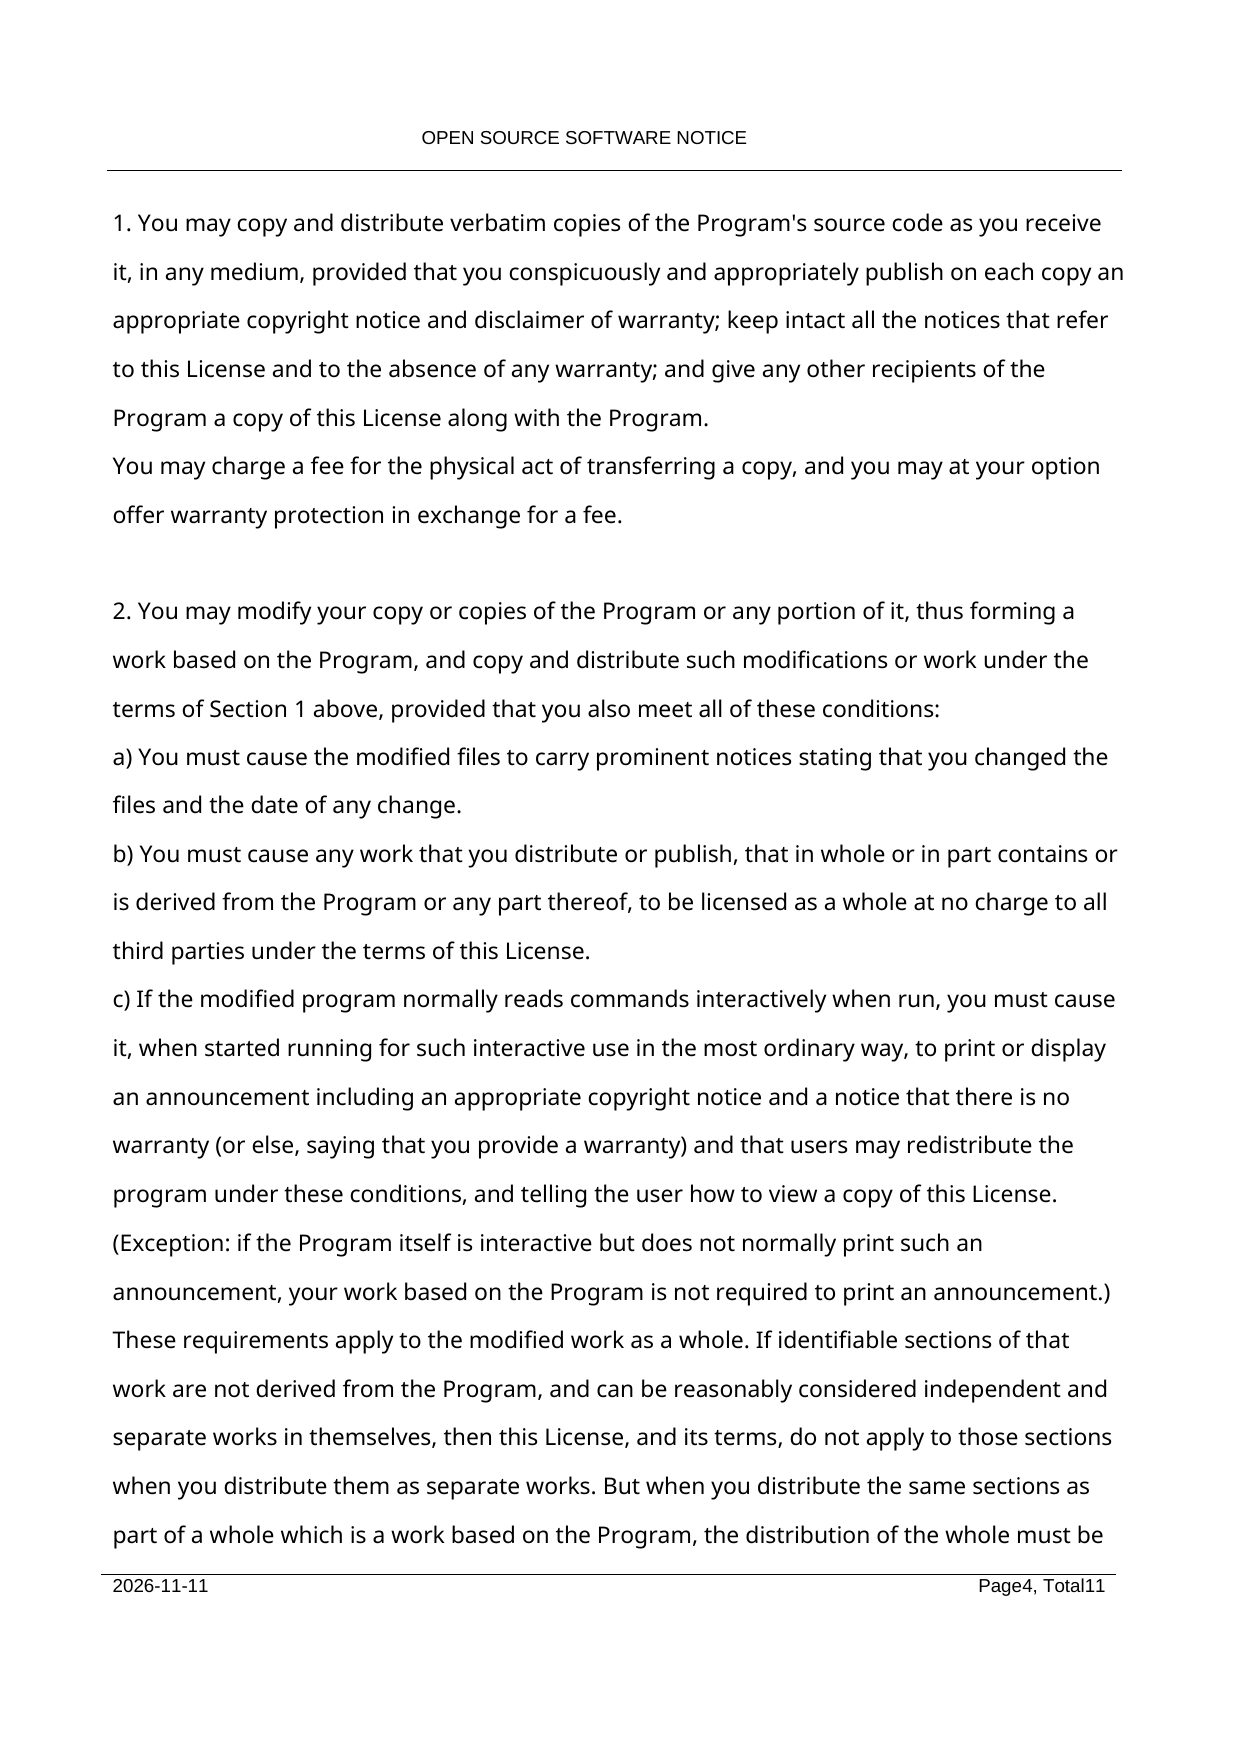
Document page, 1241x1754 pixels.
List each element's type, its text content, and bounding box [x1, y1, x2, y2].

text You may charge a fee for the physical act of transferring a copy, and you may at your option offer warranty protection in exchange for a fee. [112, 449, 1128, 531]
text 1. You may copy and distribute verbatim copies of the Program's source code as you receive it, in any medium, provided that you conspicuously and appropriately publish on each copy an appropriate copyright notice and disclaimer of warranty; keep intact all the notices that refer to this License and to the absence of any warranty; and give any other recipients of the Program a copy of this License along with the Program. [112, 206, 1128, 434]
text 2. You may modify your copy or copies of the Program or any portion of it, thus forming a work based on the Program, and copy and distribute such modifications or work under the terms of Section 1 above, provided that you also meet all of these conditions: [112, 594, 1128, 724]
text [112, 1323, 1128, 1551]
text b) You must cause any work that you distribute or publish, that in whole or in part contains or is derived from the Program or any part thereof, to be licensed as a whole at no charge to all third parties under the terms of this License. [112, 837, 1128, 967]
text a) You must cause the modified files to carry prominent notices stating that you changed the files and the date of any change. [112, 740, 1128, 821]
text c) If the modified program normally reads commands interactively when run, you must cause it, when started running for such interactive use in the most ordinary way, to print or display an announcement including an appropriate copyright notice and a notice that there is no warranty (or else, saying that you provide a warranty) and that users may redistribute the program under these conditions, and telling the user how to view a copy of this License. (Exception: if the Program itself is interactive but does not normally print such an announcement, your work based on the Program is not required to print an announcement.) [112, 983, 1128, 1308]
